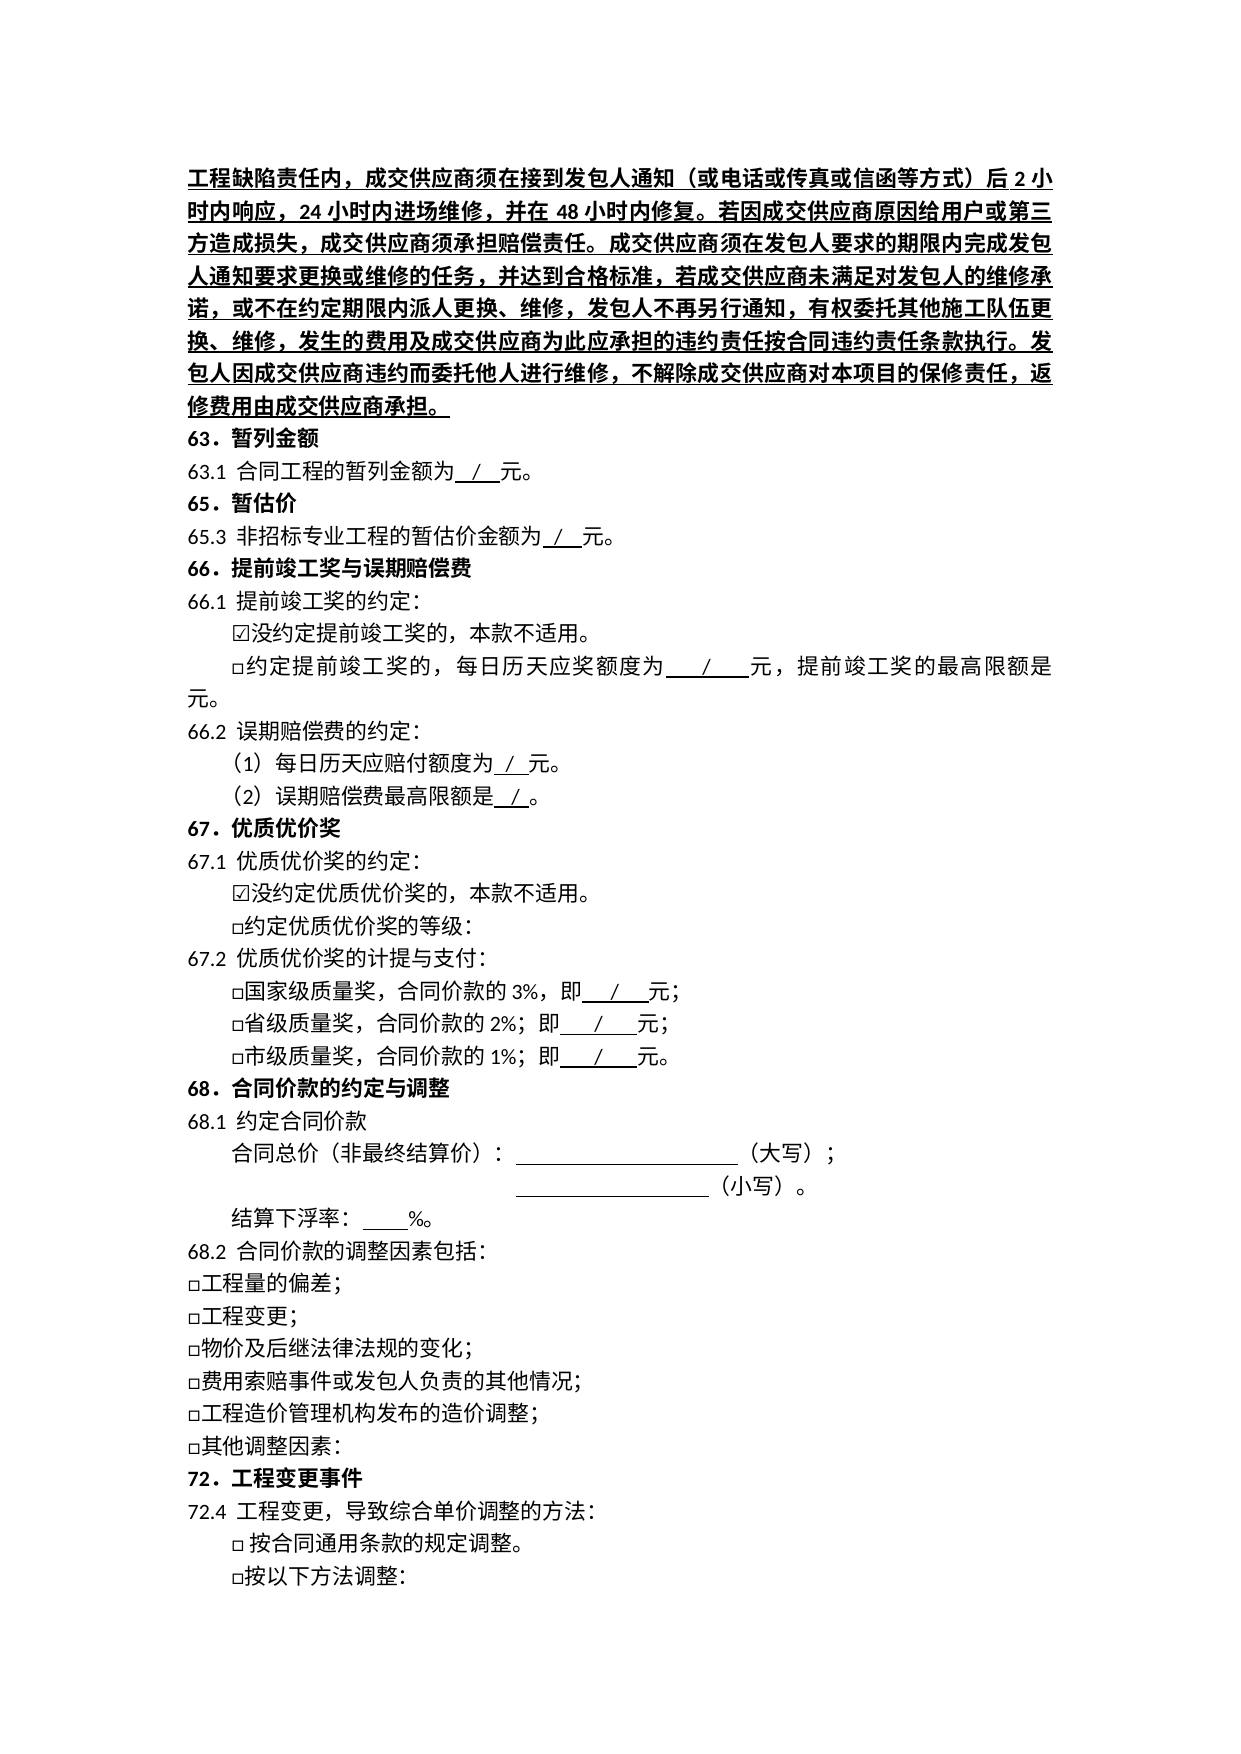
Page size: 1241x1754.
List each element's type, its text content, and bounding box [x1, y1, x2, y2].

text 67．优质优价奖 [187, 812, 1053, 844]
text 68.1 约定合同价款 [187, 1104, 1053, 1137]
text □约定优质优价奖的等级： [187, 909, 1053, 942]
text ☑没约定优质优价奖的，本款不适用。 [187, 877, 1053, 909]
text 65.3 非招标专业工程的暂估价金额为 / 元。 [187, 519, 1053, 552]
text □费用索赔事件或发包人负责的其他情况； [187, 1364, 1053, 1397]
text □ 按合同通用条款的规定调整。 [187, 1527, 1053, 1559]
text 63．暂列金额 [187, 422, 1053, 454]
text 66.1 提前竣工奖的约定： [187, 584, 1053, 617]
text 68．合同价款的约定与调整 [187, 1072, 1053, 1104]
text □市级质量奖，合同价款的1%；即 / 元。 [187, 1039, 1053, 1072]
text 72.4 工程变更，导致综合单价调整的方法： [187, 1494, 1053, 1527]
text 68.2 合同价款的调整因素包括： [187, 1234, 1053, 1267]
text □工程造价管理机构发布的造价调整； [187, 1397, 1053, 1429]
text □省级质量奖，合同价款的2%；即 / 元； [187, 1007, 1053, 1039]
text 合同总价（非最终结算价）： （大写）； [187, 1137, 1053, 1169]
text □国家级质量奖，合同价款的3%，即 / 元； [187, 974, 1053, 1007]
text □工程变更； [187, 1299, 1053, 1332]
text 66.2 误期赔偿费的约定： [187, 714, 1053, 747]
text 67.1 优质优价奖的约定： [187, 844, 1053, 877]
text 66．提前竣工奖与误期赔偿费 [187, 552, 1053, 584]
text □工程量的偏差； [187, 1267, 1053, 1299]
text 72．工程变更事件 [187, 1462, 1053, 1494]
text □物价及后继法律法规的变化； [187, 1332, 1053, 1364]
text 67.2 优质优价奖的计提与支付： [187, 942, 1053, 974]
text □其他调整因素： [187, 1429, 1053, 1462]
text 65．暂估价 [187, 487, 1053, 519]
text □约定提前竣工奖的，每日历天应奖额度为 / 元，提前竣工奖的最高限额是 元。 [187, 649, 1053, 714]
text （1）每日历天应赔付额度为 / 元。 [187, 747, 1053, 779]
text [187, 162, 1053, 189]
text 63.1 合同工程的暂列金额为 / 元。 [187, 454, 1053, 487]
text （2）误期赔偿费最高限额是 / 。 [187, 779, 1053, 812]
text □按以下方法调整： [187, 1559, 1053, 1592]
text （小写）。 [187, 1169, 1053, 1202]
text ☑没约定提前竣工奖的，本款不适用。 [187, 617, 1053, 649]
text 结算下浮率： %。 [187, 1202, 1053, 1234]
